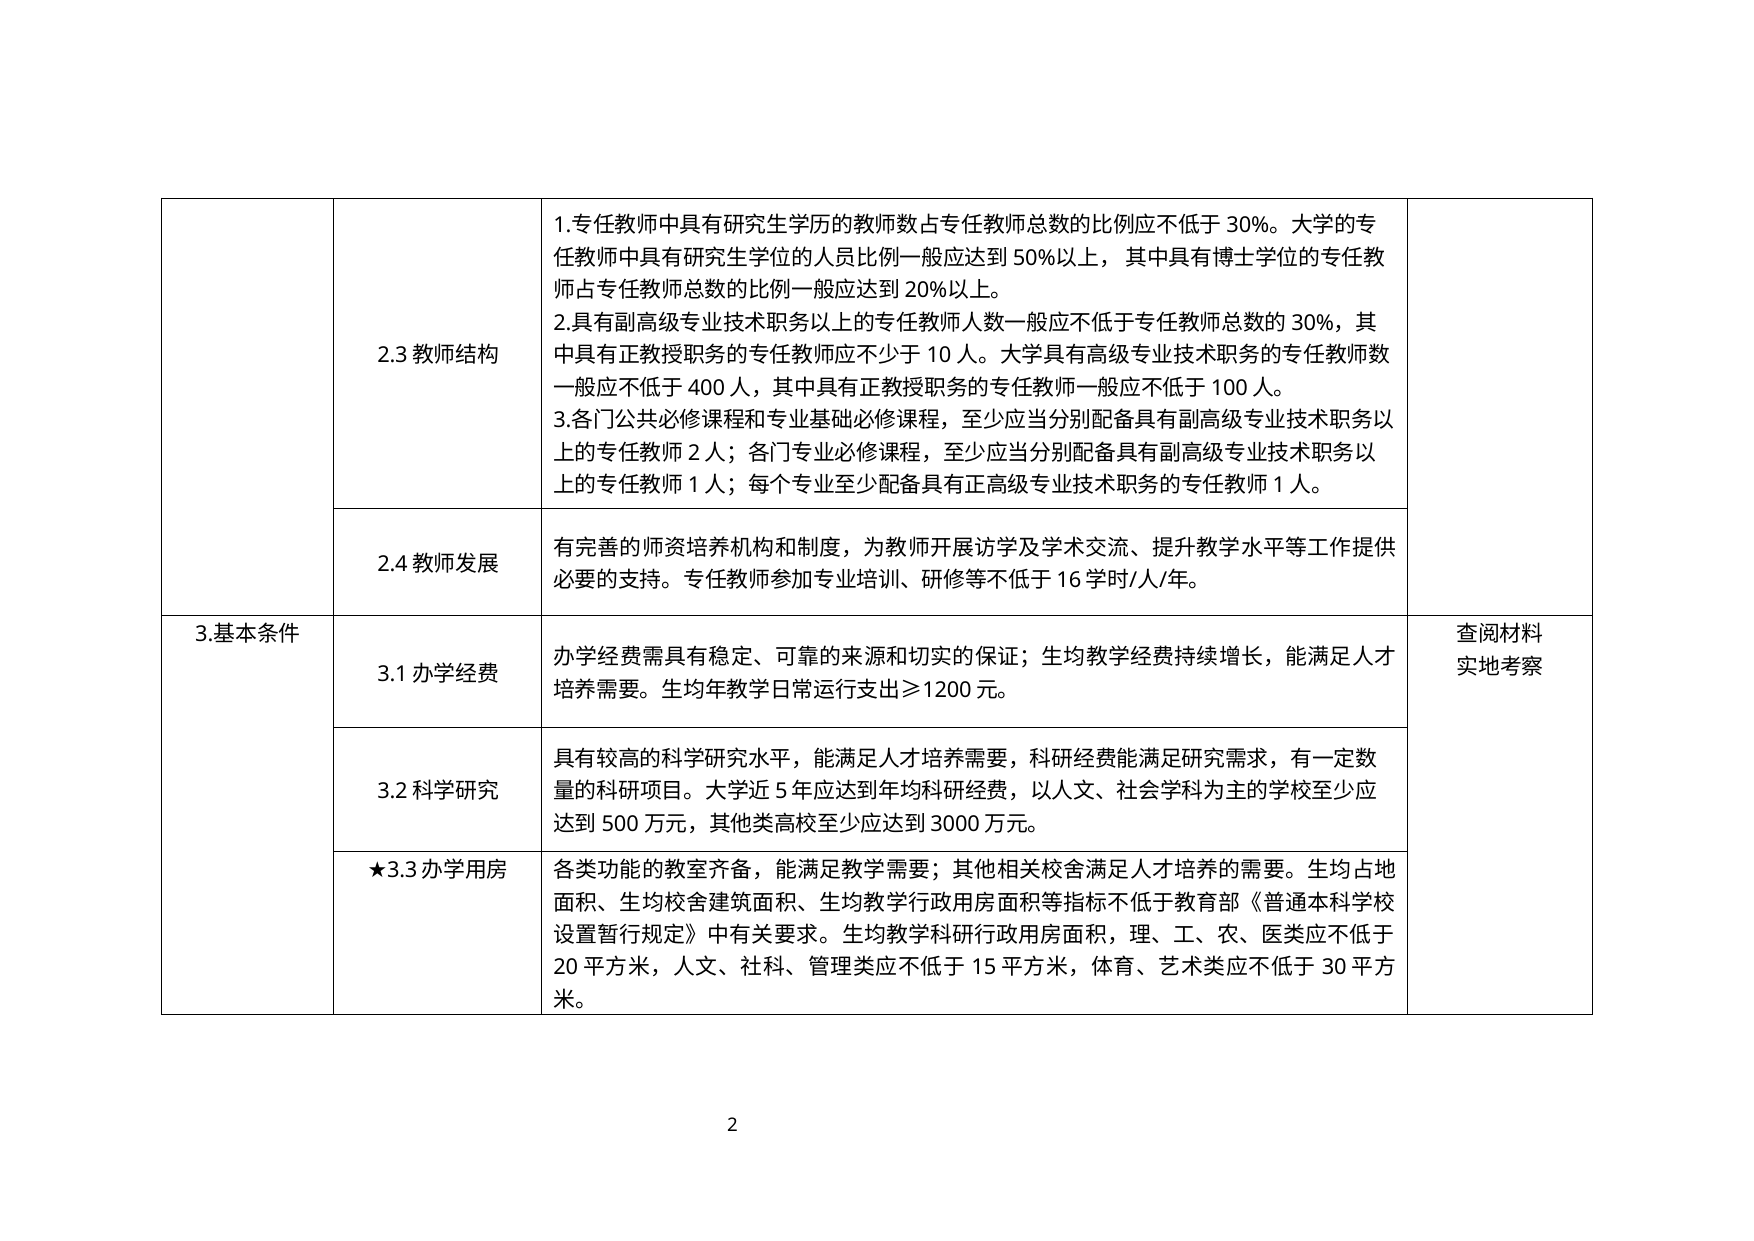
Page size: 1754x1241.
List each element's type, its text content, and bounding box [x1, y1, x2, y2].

table_cell 办学经费需具有稳定、可靠的来源和切实的保证；生均教学经费持续增长，能满足人才培养需要。生均年教学日常运行支出≥1200元。 [542, 616, 1407, 727]
table_cell 2.4教师发展 [334, 509, 541, 615]
table_cell 具有较高的科学研究水平，能满足人才培养需要，科研经费能满足研究需求，有一定数量的科研项目。大学近5年应达到年均科研经费，以人文、社会学科为主的学校至少应达到 500 万元，其他类高校至少应达到3000万元。 [542, 728, 1407, 851]
table_cell 3.基本条件 [162, 616, 333, 1014]
table_cell 各类功能的教室齐备，能满足教学需要；其他相关校舍满足人才培养的需要。生均占地面积、生均校舍建筑面积、生均教学行政用房面积等指标不低于教育部《普通本科学校设置暂行规定》中有关要求。生均教学科研行政用房面积，理、工、农、医类应不低于20平方米，人文、社科、管理类应不低于15平方米，体育、艺术类应不低于30平方米。 [542, 852, 1407, 1014]
table_cell 2.3教师结构 [334, 199, 541, 508]
table_cell 1.专任教师中具有研究生学历的教师数占专任教师总数的比例应不低于 30%。大学的专任教师中具有研究生学位的人员比例一般应达到50%以上， 其中具有博士学位的专任教师占专任教师总数的比例一般应达到20%以上。 2.具有副高级专业技术职务以上的专任教师人数一般应不低于专任教师总数的30%，其中具有正教授职务的专任教师应不少于 10 人。大学具有高级专业技术职务的专任教师数一般应不低于400人，其中具有正教授职务的专任教师一般应不低于100人。 3.各门公共必修课程和专业基础必修课程，至少应当分别配备具有副高级专业技术职务以上的专任教师2人；各门专业必修课程，至少应当分别配备具有副高级专业技术职务以上的专任教师1人；每个专业至少配备具有正高级专业技术职务的专任教师1人。 [542, 199, 1407, 508]
table_cell 3.1办学经费 [334, 616, 541, 727]
table_cell 3.2科学研究 [334, 728, 541, 851]
table_cell 有完善的师资培养机构和制度，为教师开展访学及学术交流、提升教学水平等工作提供必要的支持。专任教师参加专业培训、研修等不低于16学时/人/年。 [542, 509, 1407, 615]
table_cell 查阅材料 实地考察 [1408, 616, 1592, 1014]
table_cell ★3.3办学用房 [334, 852, 541, 1014]
